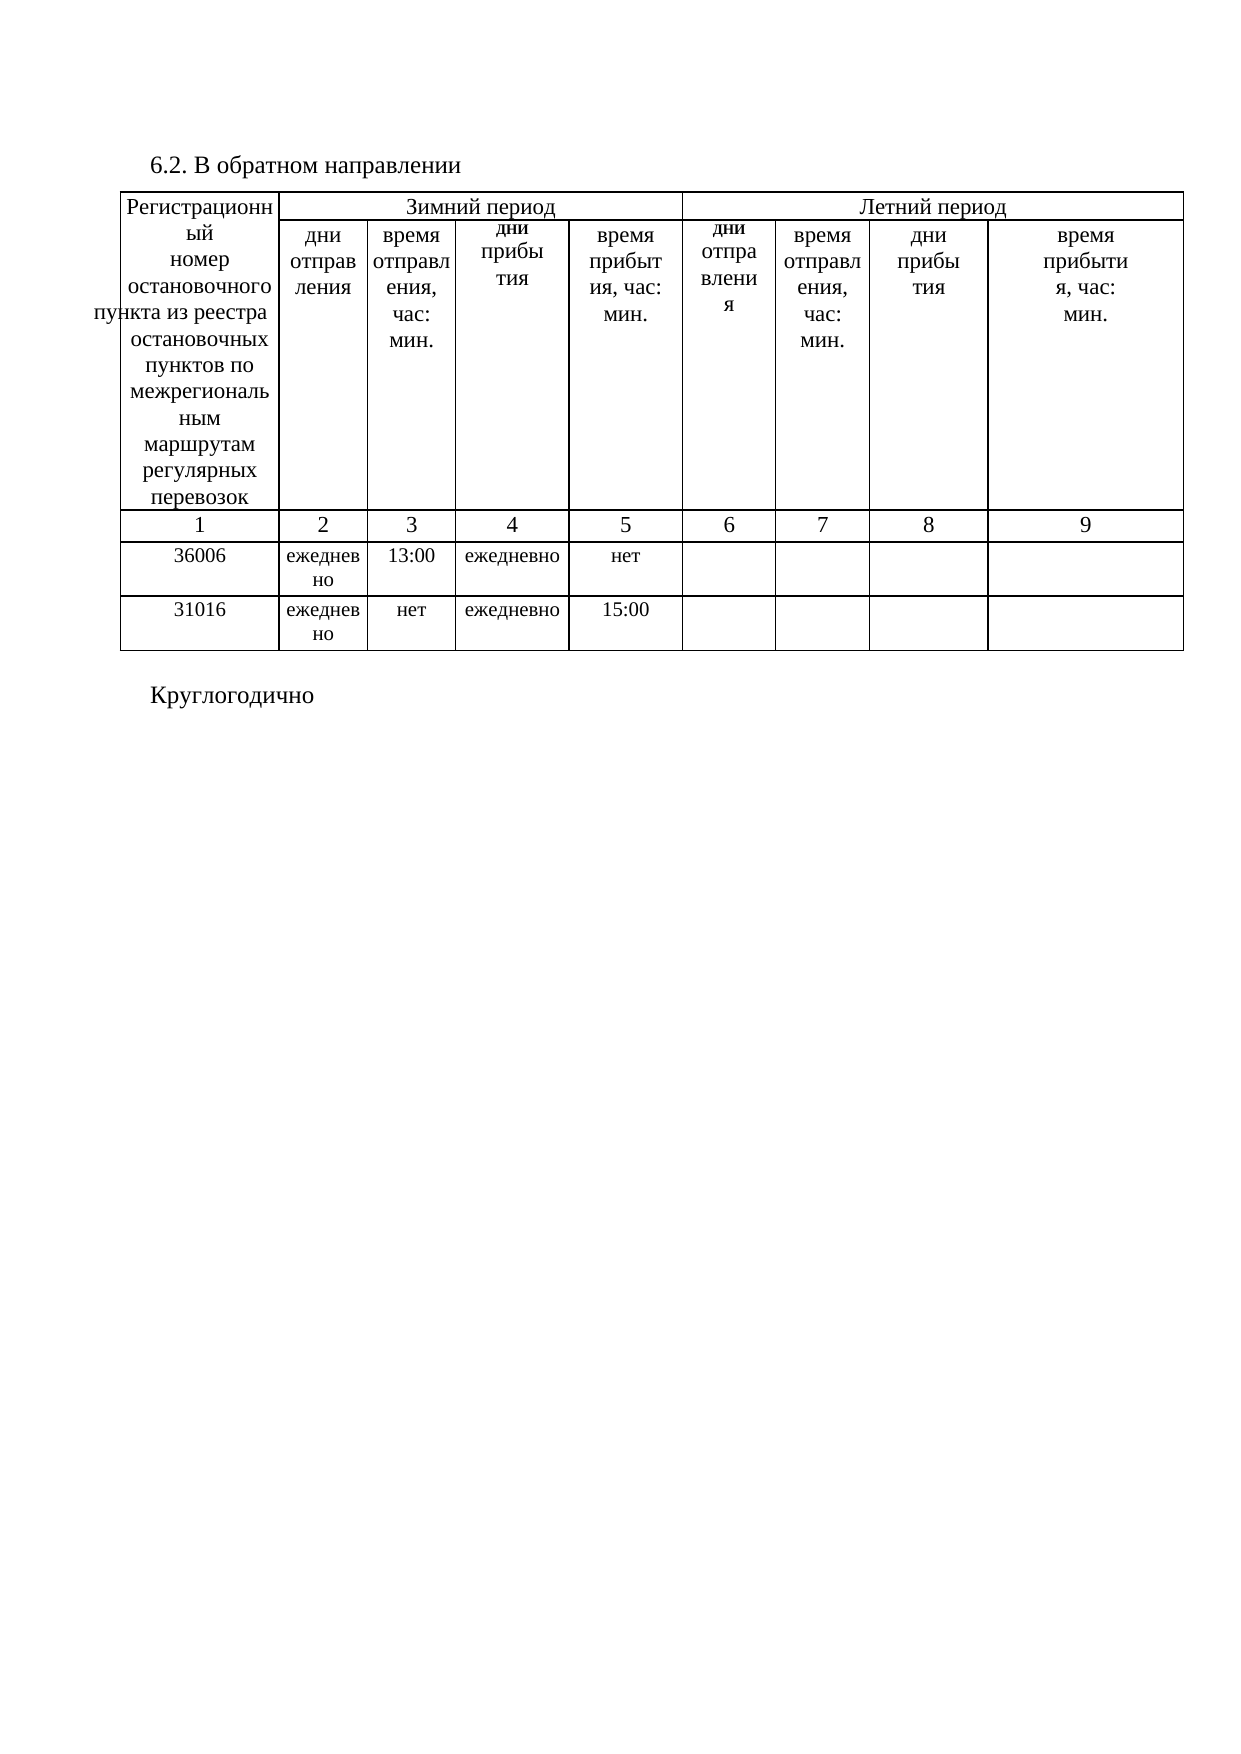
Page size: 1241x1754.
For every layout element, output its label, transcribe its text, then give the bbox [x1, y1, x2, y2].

table_cell [683, 543, 775, 595]
table_cell [870, 543, 987, 595]
table_cell время прибыт ия, час: мин. [570, 221, 682, 509]
text Круглогодично [150, 680, 1090, 709]
table_cell время прибыти я, час: мин. [989, 221, 1183, 509]
table_cell нет [368, 597, 455, 650]
table_cell дни отправ ления [280, 221, 367, 509]
table_cell [989, 597, 1183, 650]
table_cell 3 [368, 511, 455, 541]
table_cell 5 [570, 511, 682, 541]
table_cell 15:00 [570, 597, 682, 650]
table_cell ДНИ прибы тия [456, 221, 568, 509]
table_cell ежедневно [280, 543, 367, 595]
table_cell 4 [456, 511, 568, 541]
table_cell [683, 597, 775, 650]
table_cell ежедневно [280, 597, 367, 650]
table_cell нет [570, 543, 682, 595]
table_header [121, 193, 278, 509]
table_cell дни прибы тия [870, 221, 987, 509]
table_cell ДНИ отпра влени я [683, 221, 775, 509]
table_cell 31016 [121, 597, 278, 650]
table_cell [870, 597, 987, 650]
table_cell 36006 [121, 543, 278, 595]
table_cell [776, 543, 869, 595]
table_cell ежедневно [456, 597, 568, 650]
table_cell 13:00 [368, 543, 455, 595]
table_cell время отправл ения, час: мин. [368, 221, 455, 509]
table_cell [989, 543, 1183, 595]
table_header Летний период [683, 193, 1183, 219]
table_cell 6 [683, 511, 775, 541]
table_cell 9 [989, 511, 1183, 541]
table_cell 7 [776, 511, 869, 541]
table_cell 1 [121, 511, 278, 541]
text 6.2. В обратном направлении [150, 150, 1090, 179]
table_cell [776, 597, 869, 650]
table_cell время отправл ения, час: мин. [776, 221, 869, 509]
table_header Зимний период [280, 193, 682, 219]
table_cell ежедневно [456, 543, 568, 595]
table_cell 2 [280, 511, 367, 541]
table_cell 8 [870, 511, 987, 541]
